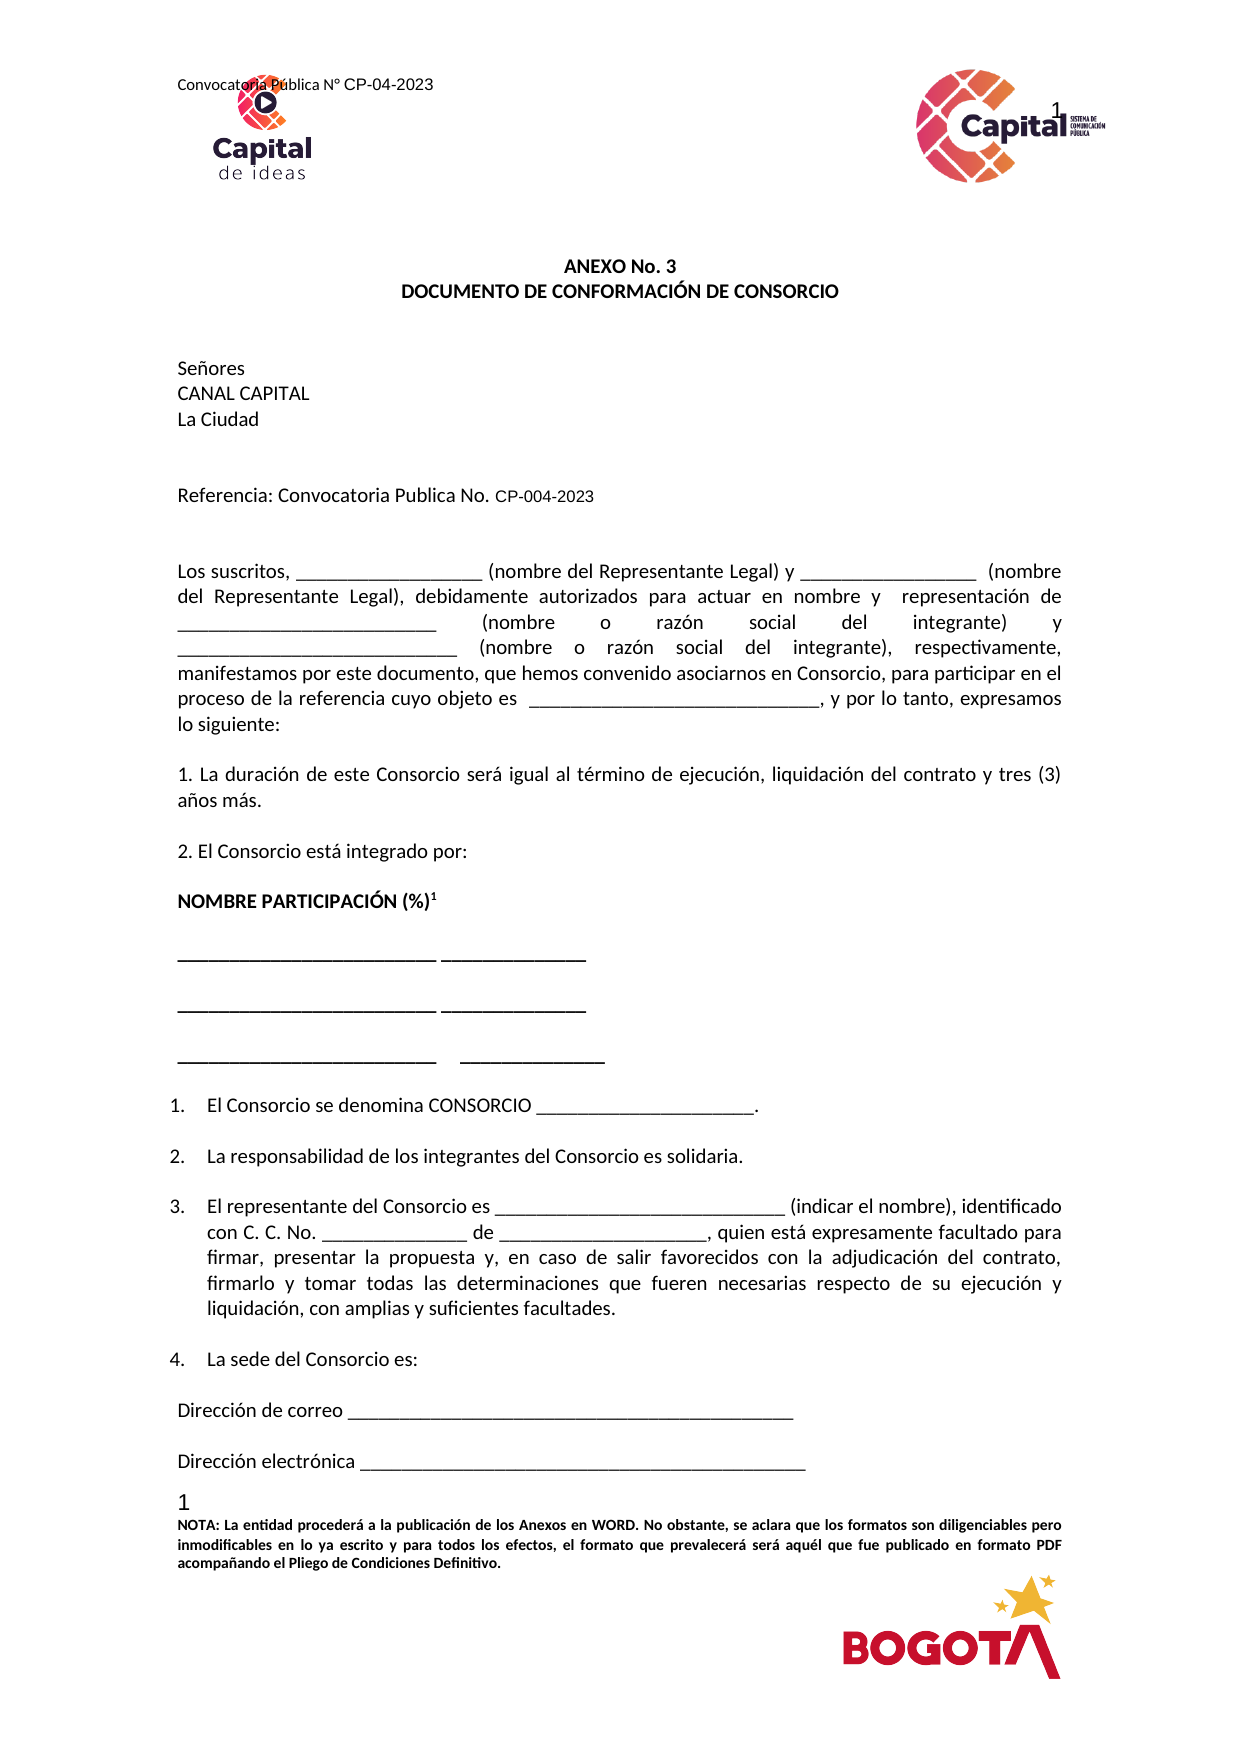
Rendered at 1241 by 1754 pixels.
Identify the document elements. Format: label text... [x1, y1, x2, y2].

text Los suscritos, __________________ (nombre del Representante Legal) y _________________ (nombre del Representante Legal), debidamente autorizados para actuar en nombre y representación de _________________________ (nombre o razón social del integrante) y ___________________________ (nombre o razón social del integrante), respectivamente, manifestamos por este documento, que hemos convenido asociarnos en Consorcio, para participar en el proceso de la referencia cuyo objeto es ____________________________, y por lo tanto, expresamos lo siguiente: [177, 558, 1063, 736]
text _________________________ ______________ [177, 939, 1063, 965]
text 1. La duración de este Consorcio será igual al término de ejecución, liquidación del contrato y tres (3) años más. [177, 762, 1063, 812]
text DOCUMENTO DE CONFORMACIÓN DE CONSORCIO [177, 279, 1063, 304]
text Señores [177, 355, 1063, 380]
list El representante del Consorcio es ____________________________ (indicar el nombre), identificado con C. C. No. ______________ de ____________________, quien está expresamente facultado para firmar, presentar la propuesta y, en caso de salir favorecidos con la adjudicación del contrato, firmarlo y tomar todas las determinaciones que fueren necesarias respecto de su ejecución y liquidación, con amplias y suficientes facultades. [169, 1194, 1063, 1321]
text Dirección de correo ___________________________________________ [177, 1397, 1063, 1422]
list El Consorcio se denomina CONSORCIO _____________________. [169, 1092, 1063, 1117]
text 2. El Consorcio está integrado por: [177, 838, 1063, 863]
text Referencia: Convocatoria Publica No. CP-004-2023 [177, 482, 1063, 507]
picture [885, 56, 1118, 202]
text La Ciudad [177, 406, 1063, 431]
text NOMBRE PARTICIPACIÓN (%) [177, 889, 1063, 914]
text _________________________ ______________ [177, 990, 1063, 1016]
text Dirección electrónica ___________________________________________ [177, 1448, 1063, 1473]
picture [177, 45, 347, 214]
text CANAL CAPITAL [177, 380, 1063, 406]
text _________________________ ______________ [177, 1041, 1063, 1067]
list La responsabilidad de los integrantes del Consorcio es solidaria. [169, 1143, 1063, 1168]
list La sede del Consorcio es: [169, 1346, 1063, 1372]
picture [840, 1572, 1064, 1681]
text ANEXO No. 3 [177, 253, 1063, 279]
